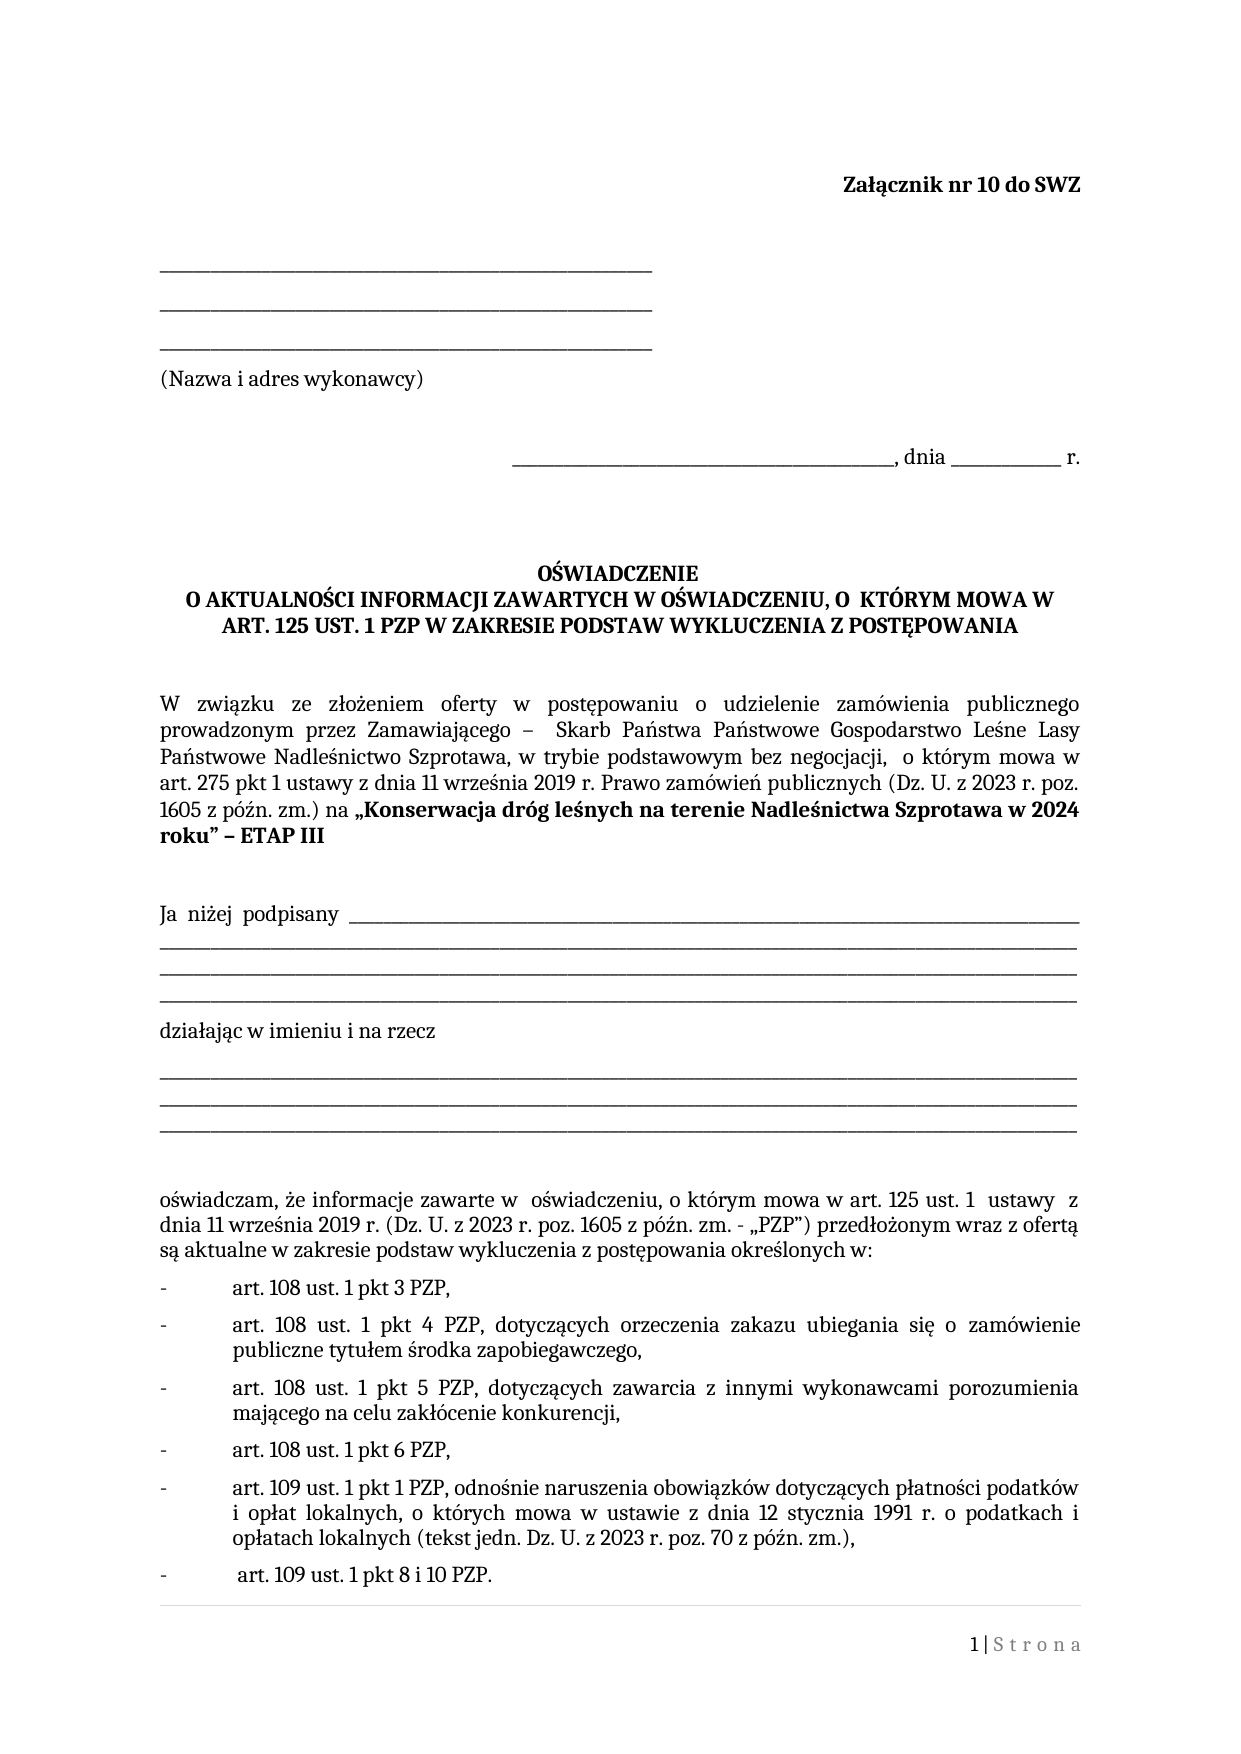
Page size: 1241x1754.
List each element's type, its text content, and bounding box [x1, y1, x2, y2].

text OŚWIADCZENIE O AKTUALNOŚCI INFORMACJI ZAWARTYCH W OŚWIADCZENIU, O KTÓRYM MOWA W ART. 125 UST. 1 PZP W ZAKRESIE PODSTAW WYKLUCZENIA Z POSTĘPOWANIA [159, 561, 1081, 639]
text __________________________________________________________ [159, 288, 1081, 315]
text W związku ze złożeniem oferty w postępowaniu o udzielenie zamówienia publicznego prowadzonym przez Zamawiającego – Skarb Państwa Państwowe Gospodarstwo Leśne Lasy Państwowe Nadleśnictwo Szprotawa, w trybie podstawowym bez negocjacji, o którym mowa w art. 275 pkt 1 ustawy z dnia 11 września 2019 r. Prawo zamówień publicznych (Dz. U. z 2023 r. poz. 1605 z późn. zm.) na „Konserwacja dróg leśnych na terenie Nadleśnictwa Szprotawa w 2024 roku” – ETAP III [159, 691, 1081, 849]
text - art. 109 ust. 1 pkt 8 i 10 PZP. [159, 1563, 1081, 1588]
text (Nazwa i adres wykonawcy) [159, 366, 1081, 393]
text - art. 108 ust. 1 pkt 5 PZP, dotyczących zawarcia z innymi wykonawcami porozumienia mającego na celu zakłócenie konkurencji, [159, 1375, 1081, 1425]
text - art. 108 ust. 1 pkt 4 PZP, dotyczących orzeczenia zakazu ubiegania się o zamówienie publiczne tytułem środka zapobiegawczego, [159, 1313, 1081, 1363]
text - art. 109 ust. 1 pkt 1 PZP, odnośnie naruszenia obowiązków dotyczących płatności podatków i opłat lokalnych, o których mowa w ustawie z dnia 12 stycznia 1991 r. o podatkach i opłatach lokalnych (tekst jedn. Dz. U. z 2023 r. poz. 70 z późn. zm.), [159, 1475, 1081, 1550]
text działając w imieniu i na rzecz [159, 1018, 1081, 1045]
text Załącznik nr 10 do SWZ [159, 172, 1081, 198]
text _____________________________________________, dnia _____________ r. [159, 444, 1081, 470]
text oświadczam, że informacje zawarte w oświadczeniu, o którym mowa w art. 125 ust. 1 ustawy z dnia 11 września 2019 r. (Dz. U. z 2023 r. poz. 1605 z późn. zm. - „PZP”) przedłożonym wraz z ofertą są aktualne w zakresie podstaw wykluczenia z postępowania określonych w: [159, 1188, 1081, 1263]
text __________________________________________________________ [159, 327, 1081, 354]
text ____________________________________________________________________________________________________________________________________________________________________________________________________________________________________________________________________________________________________________________________________ [159, 1057, 1081, 1136]
text Ja niżej podpisany ______________________________________________________________________________________ ____________________________________________________________________________________________________________________________________________________________________________________________________________________________________________________________________________________________________________________________________ [159, 900, 1081, 1006]
text __________________________________________________________ [159, 250, 1081, 276]
text - art. 108 ust. 1 pkt 3 PZP, [159, 1275, 1081, 1300]
text - art. 108 ust. 1 pkt 6 PZP, [159, 1438, 1081, 1463]
